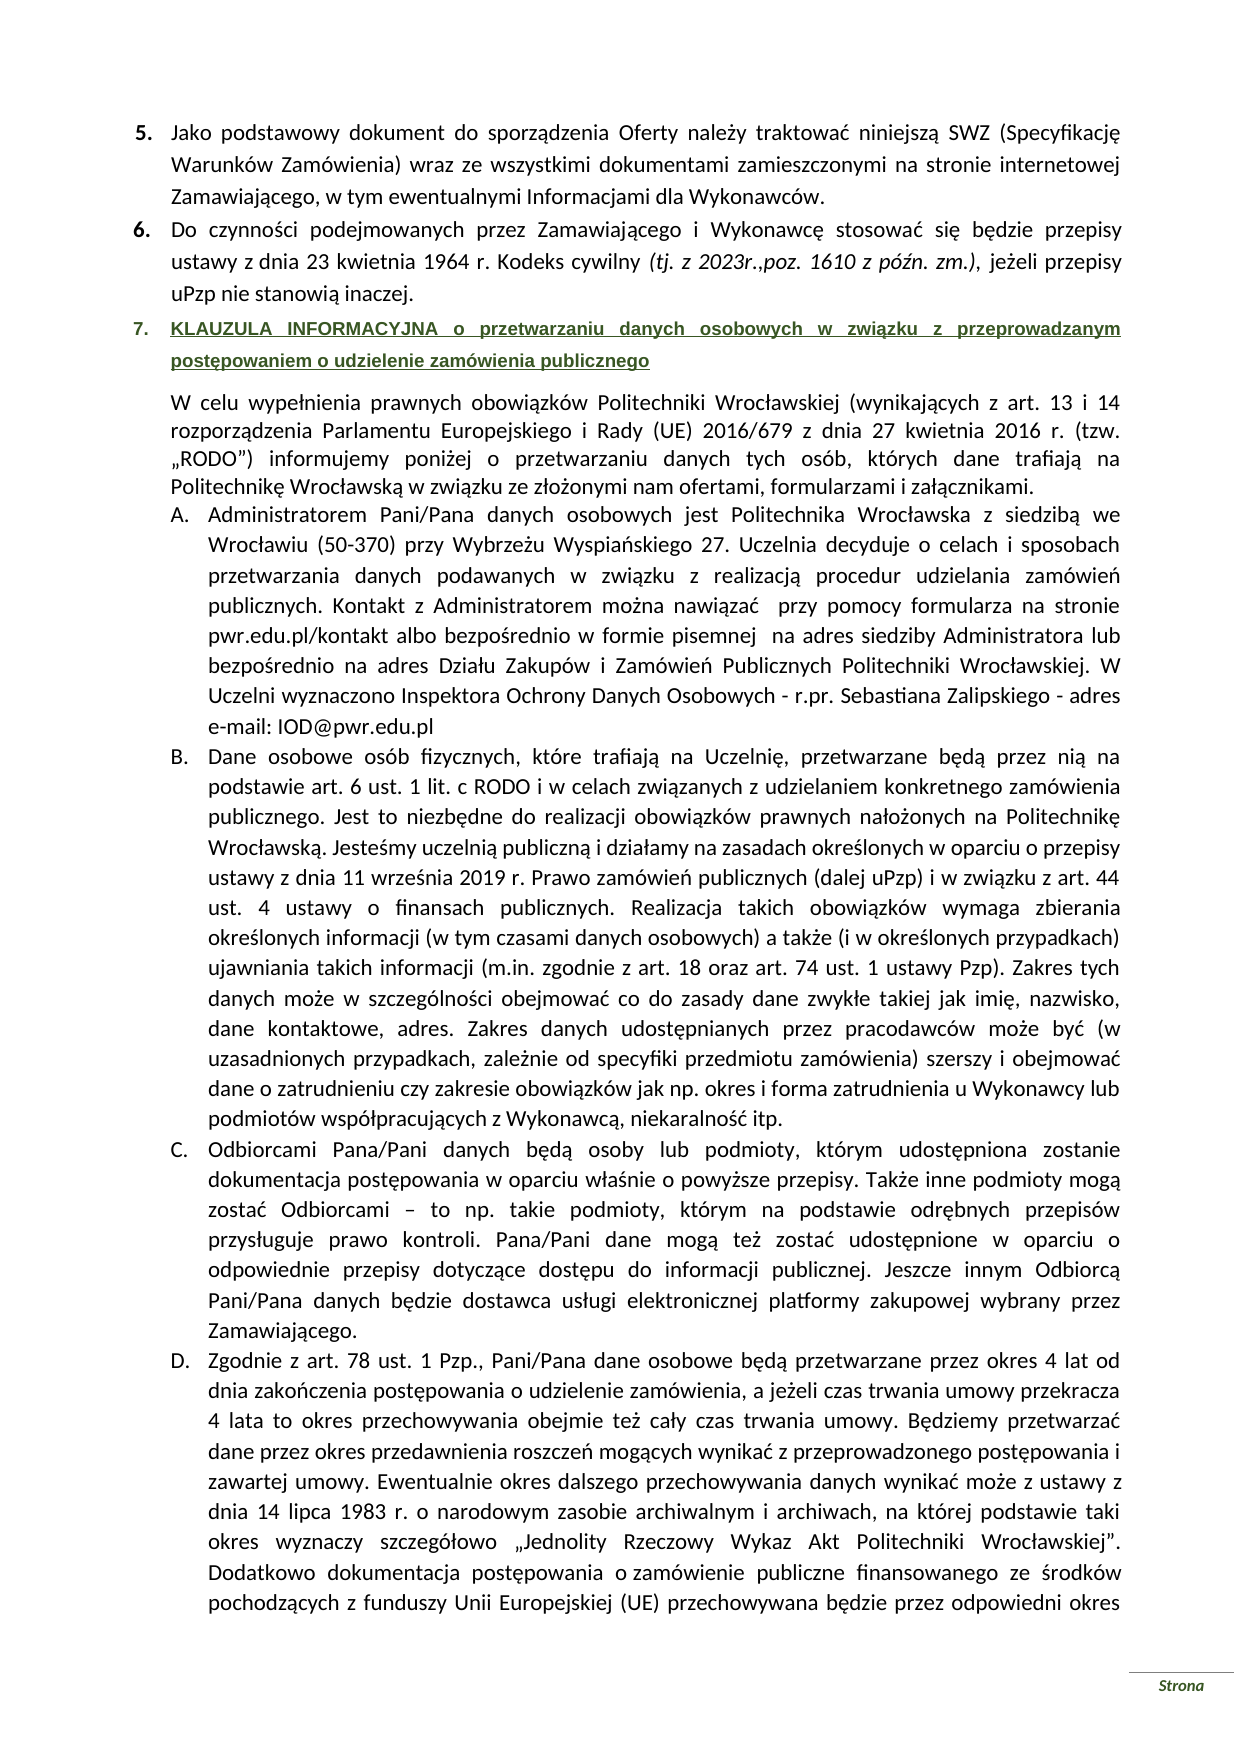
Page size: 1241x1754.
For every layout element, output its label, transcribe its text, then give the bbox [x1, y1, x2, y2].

list Administratorem Pani/Pana danych osobowych jest Politechnika Wrocławska z siedzibą we Wrocławiu (50-370) przy Wybrzeżu Wyspiańskiego 27. Uczelnia decyduje o celach i sposobach przetwarzania danych podawanych w związku z realizacją procedur udzielania zamówień publicznych. Kontakt z Administratorem można nawiązać przy pomocy formularza na stronie pwr.edu.pl/kontakt albo bezpośrednio w formie pisemnej na adres siedziby Administratora lub bezpośrednio na adres Działu Zakupów i Zamówień Publicznych Politechniki Wrocławskiej. W Uczelni wyznaczono Inspektora Ochrony Danych Osobowych - r.pr. Sebastiana Zalipskiego - adres e-mail: IOD@pwr.edu.pl [170, 500, 1122, 740]
list Do czynności podejmowanych przez Zamawiającego i Wykonawcę stosować się będzie przepisy ustawy z dnia 23 kwietnia 1964 r. Kodeks cywilny (tj. z 2023r.,poz. 1610 z późn. zm.), jeżeli przepisy uPzp nie stanowią inaczej. [133, 215, 1122, 307]
list Dane osobowe osób fizycznych, które trafiają na Uczelnię, przetwarzane będą przez nią na podstawie art. 6 ust. 1 lit. c RODO i w celach związanych z udzielaniem konkretnego zamówienia publicznego. Jest to niezbędne do realizacji obowiązków prawnych nałożonych na Politechnikę Wrocławską. Jesteśmy uczelnią publiczną i działamy na zasadach określonych w oparciu o przepisy ustawy z dnia 11 września 2019 r. Prawo zamówień publicznych (dalej uPzp) i w związku z art. 44 ust. 4 ustawy o finansach publicznych. Realizacja takich obowiązków wymaga zbierania określonych informacji (w tym czasami danych osobowych) a także (i w określonych przypadkach) ujawniania takich informacji (m.in. zgodnie z art. 18 oraz art. 74 ust. 1 ustawy Pzp). Zakres tych danych może w szczególności obejmować co do zasady dane zwykłe takiej jak imię, nazwisko, dane kontaktowe, adres. Zakres danych udostępnianych przez pracodawców może być (w uzasadnionych przypadkach, zależnie od specyfiki przedmiotu zamówienia) szerszy i obejmować dane o zatrudnieniu czy zakresie obowiązków jak np. okres i forma zatrudnienia u Wykonawcy lub podmiotów współpracujących z Wykonawcą, niekaralność itp. [170, 742, 1122, 1133]
list Odbiorcami Pana/Pani danych będą osoby lub podmioty, którym udostępniona zostanie dokumentacja postępowania w oparciu właśnie o powyższe przepisy. Także inne podmioty mogą zostać Odbiorcami – to np. takie podmioty, którym na podstawie odrębnych przepisów przysługuje prawo kontroli. Pana/Pani dane mogą też zostać udostępnione w oparciu o odpowiednie przepisy dotyczące dostępu do informacji publicznej. Jeszcze innym Odbiorcą Pani/Pana danych będzie dostawca usługi elektronicznej platformy zakupowej wybrany przez Zamawiającego. [170, 1135, 1122, 1344]
text W celu wypełnienia prawnych obowiązków Politechniki Wrocławskiej (wynikających z art. 13 i 14 rozporządzenia Parlamentu Europejskiego i Rady (UE) 2016/679 z dnia 27 kwietnia 2016 r. (tzw. „RODO”) informujemy poniżej o przetwarzaniu danych tych osób, których dane trafiają na Politechnikę Wrocławską w związku ze złożonymi nam ofertami, formularzami i załącznikami. [170, 388, 1122, 500]
list Jako podstawowy dokument do sporządzenia Oferty należy traktować niniejszą SWZ (Specyfikację Warunków Zamówienia) wraz ze wszystkimi dokumentami zamieszczonymi na stronie internetowej Zamawiającego, w tym ewentualnymi Informacjami dla Wykonawców. [135, 118, 1122, 211]
list KLAUZULA INFORMACYJNA o przetwarzaniu danych osobowych w związku z przeprowadzanym postępowaniem o udzielenie zamówienia publicznego [133, 317, 1122, 371]
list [170, 1346, 1122, 1616]
